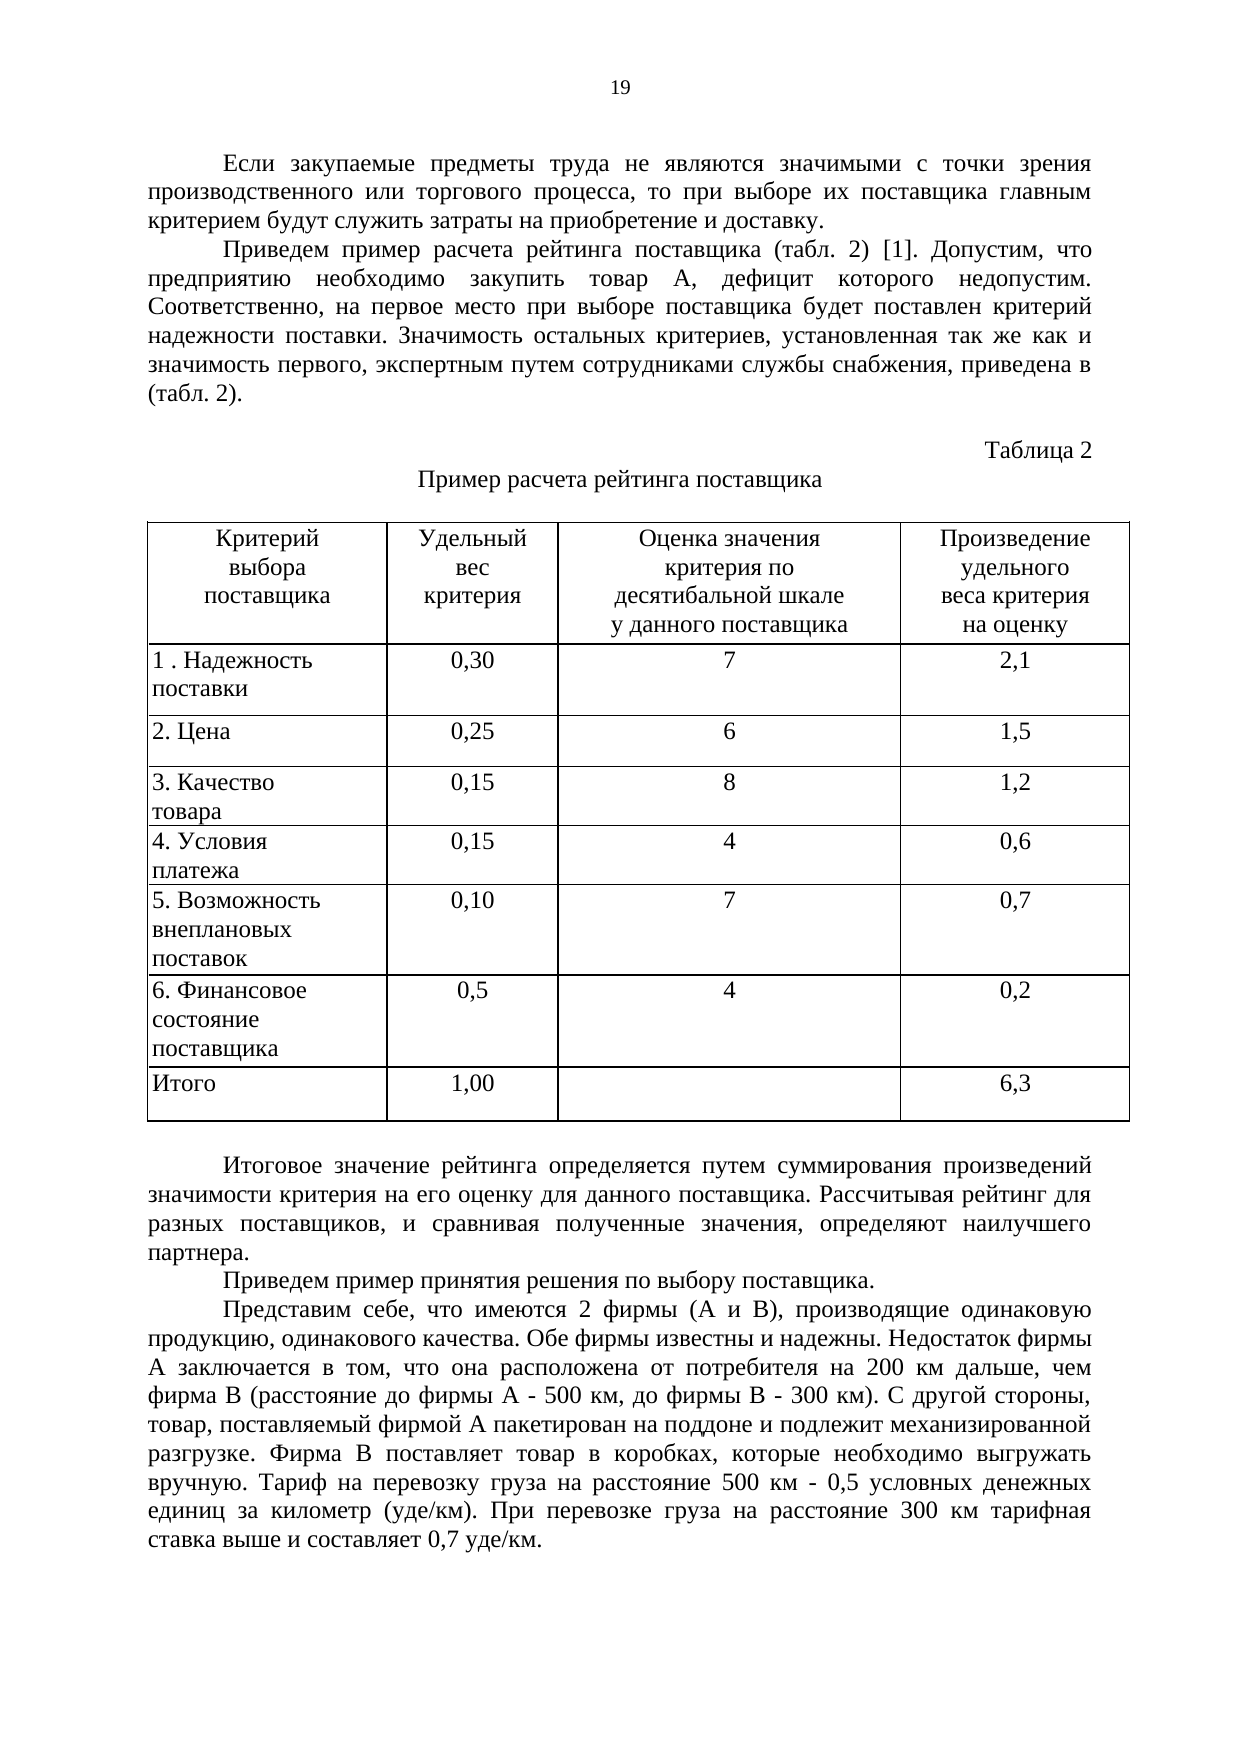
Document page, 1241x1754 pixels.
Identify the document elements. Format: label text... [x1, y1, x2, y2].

text Если закупаемые предметы труда не являются значимыми с точки зрения производственного или торгового процесса, то при выборе их поставщика главным критерием будут служить затраты на приобретение и доставку. [148, 148, 1092, 234]
table_cell 0,7 [901, 885, 1129, 974]
table_cell 0,15 [388, 826, 557, 884]
table_cell 0,2 [901, 976, 1129, 1066]
table_header Произведение удельного веса критерия на оценку [901, 523, 1129, 643]
table_cell 5. Возможность внеплановых поставок [148, 885, 386, 974]
table_cell 4. Условия платежа [148, 826, 386, 884]
table_cell 0,25 [388, 716, 557, 766]
table_header Критерий выбора поставщика [148, 523, 386, 643]
table_cell 1,2 [901, 767, 1129, 824]
table_cell 0,30 [388, 645, 557, 714]
table_cell 6 [559, 716, 900, 766]
table_cell 2. Цена [148, 716, 386, 766]
table_cell 0,15 [388, 767, 557, 824]
table_cell 0,10 [388, 885, 557, 974]
text Представим себе, что имеются 2 фирмы (А и В), производящие одинаковую продукцию, одинакового качества. Обе фирмы известны и надежны. Недостаток фирмы А заключается в том, что она расположена от потребителя на дальше, чем фирма В (расстояние до фирмы А - , до фирмы В - ). С другой стороны, товар, поставляемый фирмой А пакетирован на поддоне и подлежит механизированной разгрузке. Фирма В поставляет товар в коробках, которые необходимо выгружать вручную. Тариф на перевозку груза на расстояние - 0,5 условных денежных единиц за километр (уде/км). При перевозке груза на расстояние тарифная ставка выше и составляет 0,7 уде/км. [148, 1294, 1092, 1553]
table_cell [559, 1068, 900, 1120]
table_cell 0,6 [901, 826, 1129, 884]
text Приведем пример принятия решения по выбору поставщика. [148, 1265, 1092, 1294]
table_cell 4 [559, 976, 900, 1066]
text Итоговое значение рейтинга определяется путем суммирования произведений значимости критерия на его оценку для данного поставщика. Рассчитывая рейтинг для разных поставщиков, и сравнивая полученные значения, определяют наилучшего партнера. [148, 1150, 1092, 1265]
table_cell 0,5 [388, 976, 557, 1066]
text Таблица 2 [148, 435, 1092, 464]
table_cell 1,5 [901, 716, 1129, 766]
table_cell 1,00 [388, 1068, 557, 1120]
table_cell 2,1 [901, 645, 1129, 714]
table_cell Итого [148, 1067, 386, 1120]
table_header Оценка значения критерия по десятибальной шкале у данного поставщика [559, 523, 900, 643]
table_cell 6. Финансовое состояние поставщика [148, 975, 386, 1066]
table_cell 6,3 [901, 1068, 1129, 1120]
text Приведем пример расчета рейтинга поставщика (табл. 2) [1]. Допустим, что предприятию необходимо закупить товар А, дефицит которого недопустим. Соответственно, на первое место при выборе поставщика будет поставлен критерий надежности поставки. Значимость остальных критериев, установленная так же как и значимость первого, экспертным путем сотрудниками службы снабжения, приведена в (табл. 2). [148, 234, 1092, 406]
table_cell 3. Качество товара [148, 767, 386, 824]
table_cell 1 . Надежность поставки [148, 644, 386, 714]
table_header Удельный вес критерия [388, 523, 557, 643]
table_cell 8 [559, 767, 900, 824]
text Пример расчета рейтинга поставщика [148, 464, 1092, 493]
table_cell 7 [559, 645, 900, 714]
table_cell 7 [559, 885, 900, 974]
table_cell 4 [559, 826, 900, 884]
